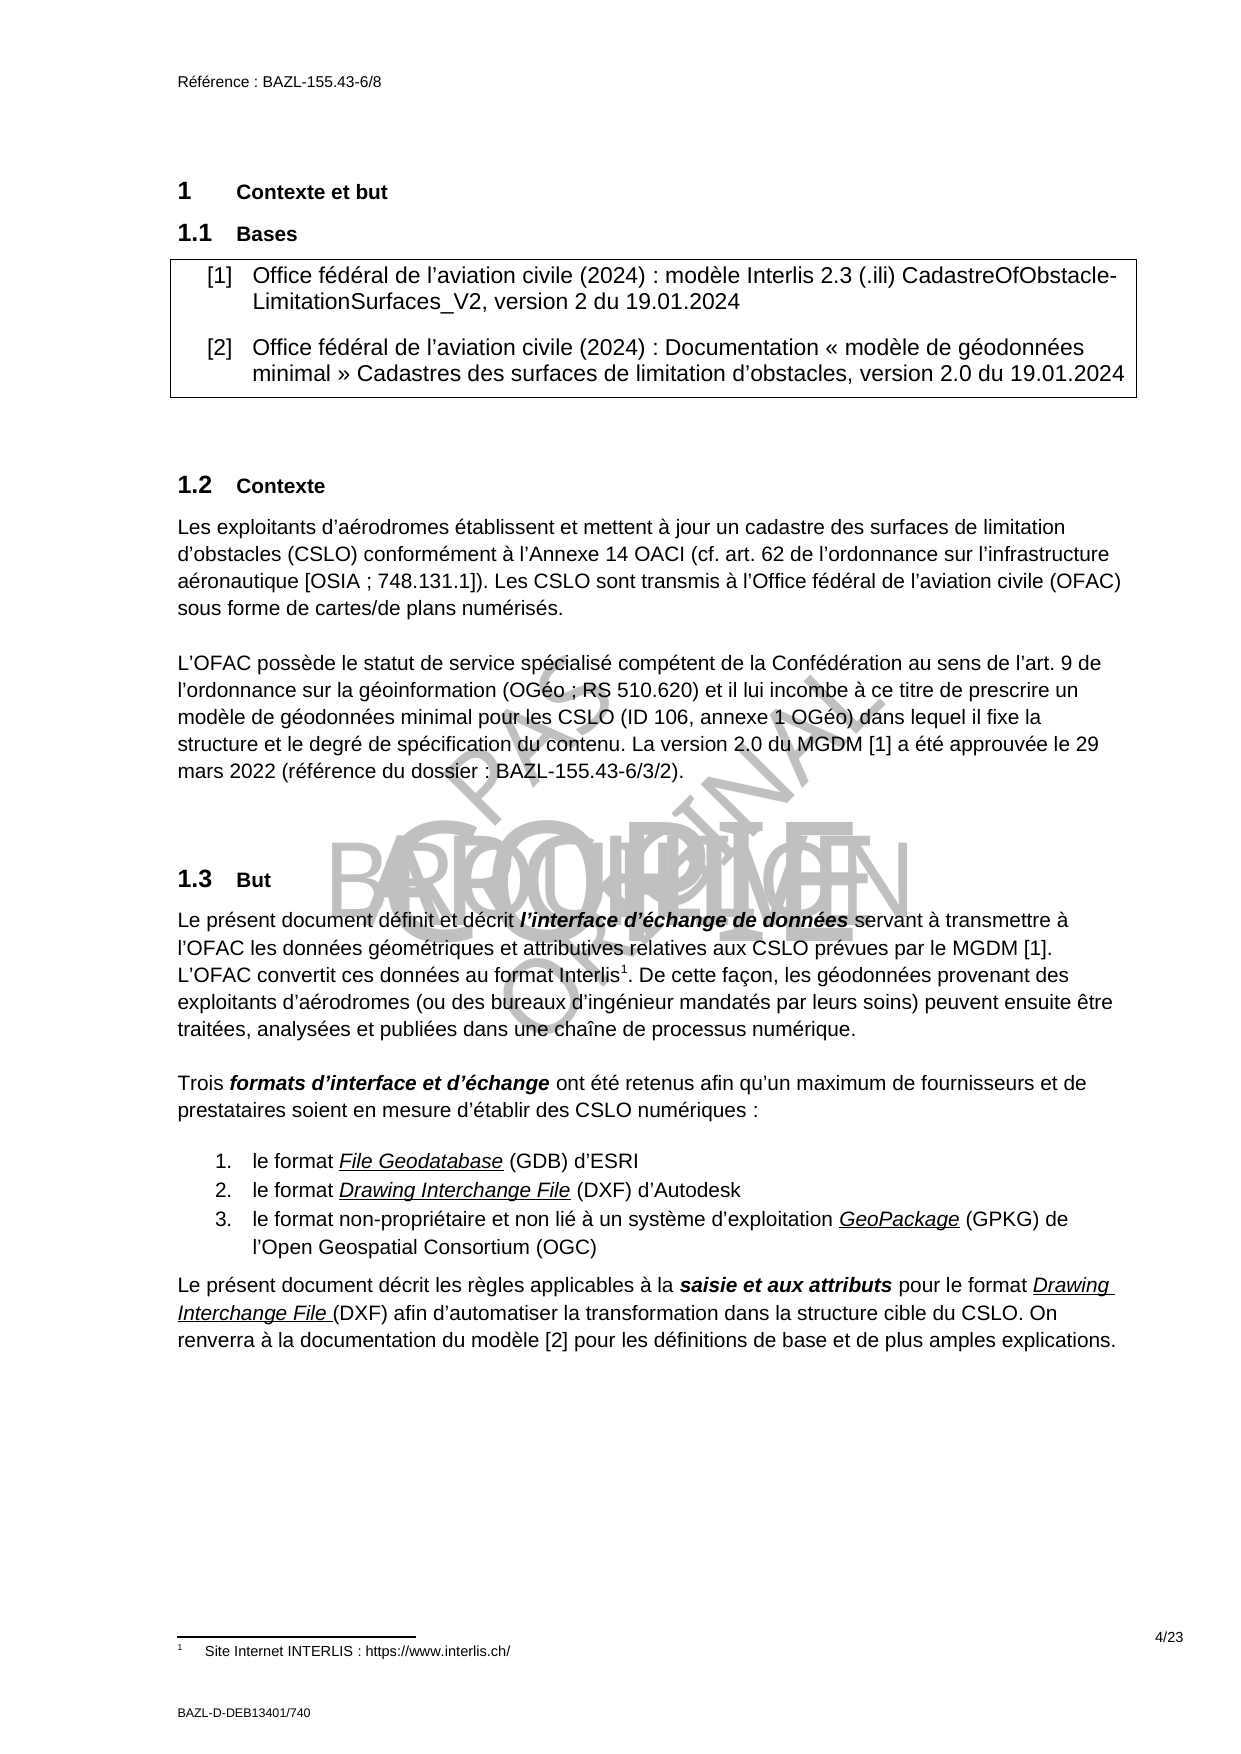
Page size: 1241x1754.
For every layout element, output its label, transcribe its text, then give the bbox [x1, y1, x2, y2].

text Le présent document décrit les règles applicables à la saisie et aux attributs pour le format Drawing Interchange File (DXF) afin d’automatiser la transformation dans la structure cible du CSLO. On renverra à la documentation du modèle [2] pour les définitions de base et de plus amples explications. [177, 1270, 1128, 1351]
list le format File Geodatabase (GDB) d’ESRI [215, 1149, 1128, 1173]
list le format Drawing Interchange File (DXF) d’Autodesk [215, 1178, 1128, 1202]
subtitle Bases [177, 218, 1128, 246]
text Le présent document définit et décrit l’interface d’échange de données servant à transmettre à l’OFAC les données géométriques et attributives relatives aux CSLO prévues par le MGDM [1]. L’OFAC convertit ces données au format Interlis. De cette façon, les géodonnées provenant des exploitants d’aérodromes (ou des bureaux d’ingénieur mandatés par leurs soins) peuvent ensuite être traitées, analysées et publiées dans une chaîne de processus numérique. [177, 905, 1128, 1041]
text Trois formats d’interface et d’échange ont été retenus afin qu’un maximum de fournisseurs et de prestataires soient en mesure d’établir des CSLO numériques : [177, 1068, 1128, 1122]
text Les exploitants d’aérodromes établissent et mettent à jour un cadastre des surfaces de limitation d’obstacles (CSLO) conformément à l’Annexe 14 OACI (cf. art. 62 de l’ordonnance sur l’infrastructure aéronautique [OSIA ; 748.131.1]). Les CSLO sont transmis à l’Office fédéral de l’aviation civile (OFAC) sous forme de cartes/de plans numérisés. [177, 512, 1128, 620]
text [1] Office fédéral de l’aviation civile (2024) : modèle Interlis 2.3 (.ili) CadastreOfObstacle- LimitationSurfaces_V2, version 2 du 19.01.2024 [171, 260, 1136, 315]
list le format non-propriétaire et non lié à un système d’exploitation GeoPackage (GPKG) de l’Open Geospatial Consortium (OGC) [215, 1206, 1128, 1259]
text [2] Office fédéral de l’aviation civile (2024) : Documentation « modèle de géodonnées minimal » Cadastres des surfaces de limitation d’obstacles, version 2.0 du 19.01.2024 [171, 330, 1136, 397]
subtitle Contexte et but [177, 149, 1128, 205]
subtitle But [177, 864, 1128, 893]
subtitle Contexte [177, 471, 1128, 499]
text L’OFAC possède le statut de service spécialisé compétent de la Confédération au sens de l’art. 9 de l’ordonnance sur la géoinformation (OGéo ; RS 510.620) et il lui incombe à ce titre de prescrire un modèle de géodonnées minimal pour les CSLO (ID 106, annexe 1 OGéo) dans lequel il fixe la structure et le degré de spécification du contenu. La version 2.0 du MGDM [1] a été approuvée le 29 mars 2022 (référence du dossier : BAZL-155.43-6/3/2). [177, 647, 1128, 783]
